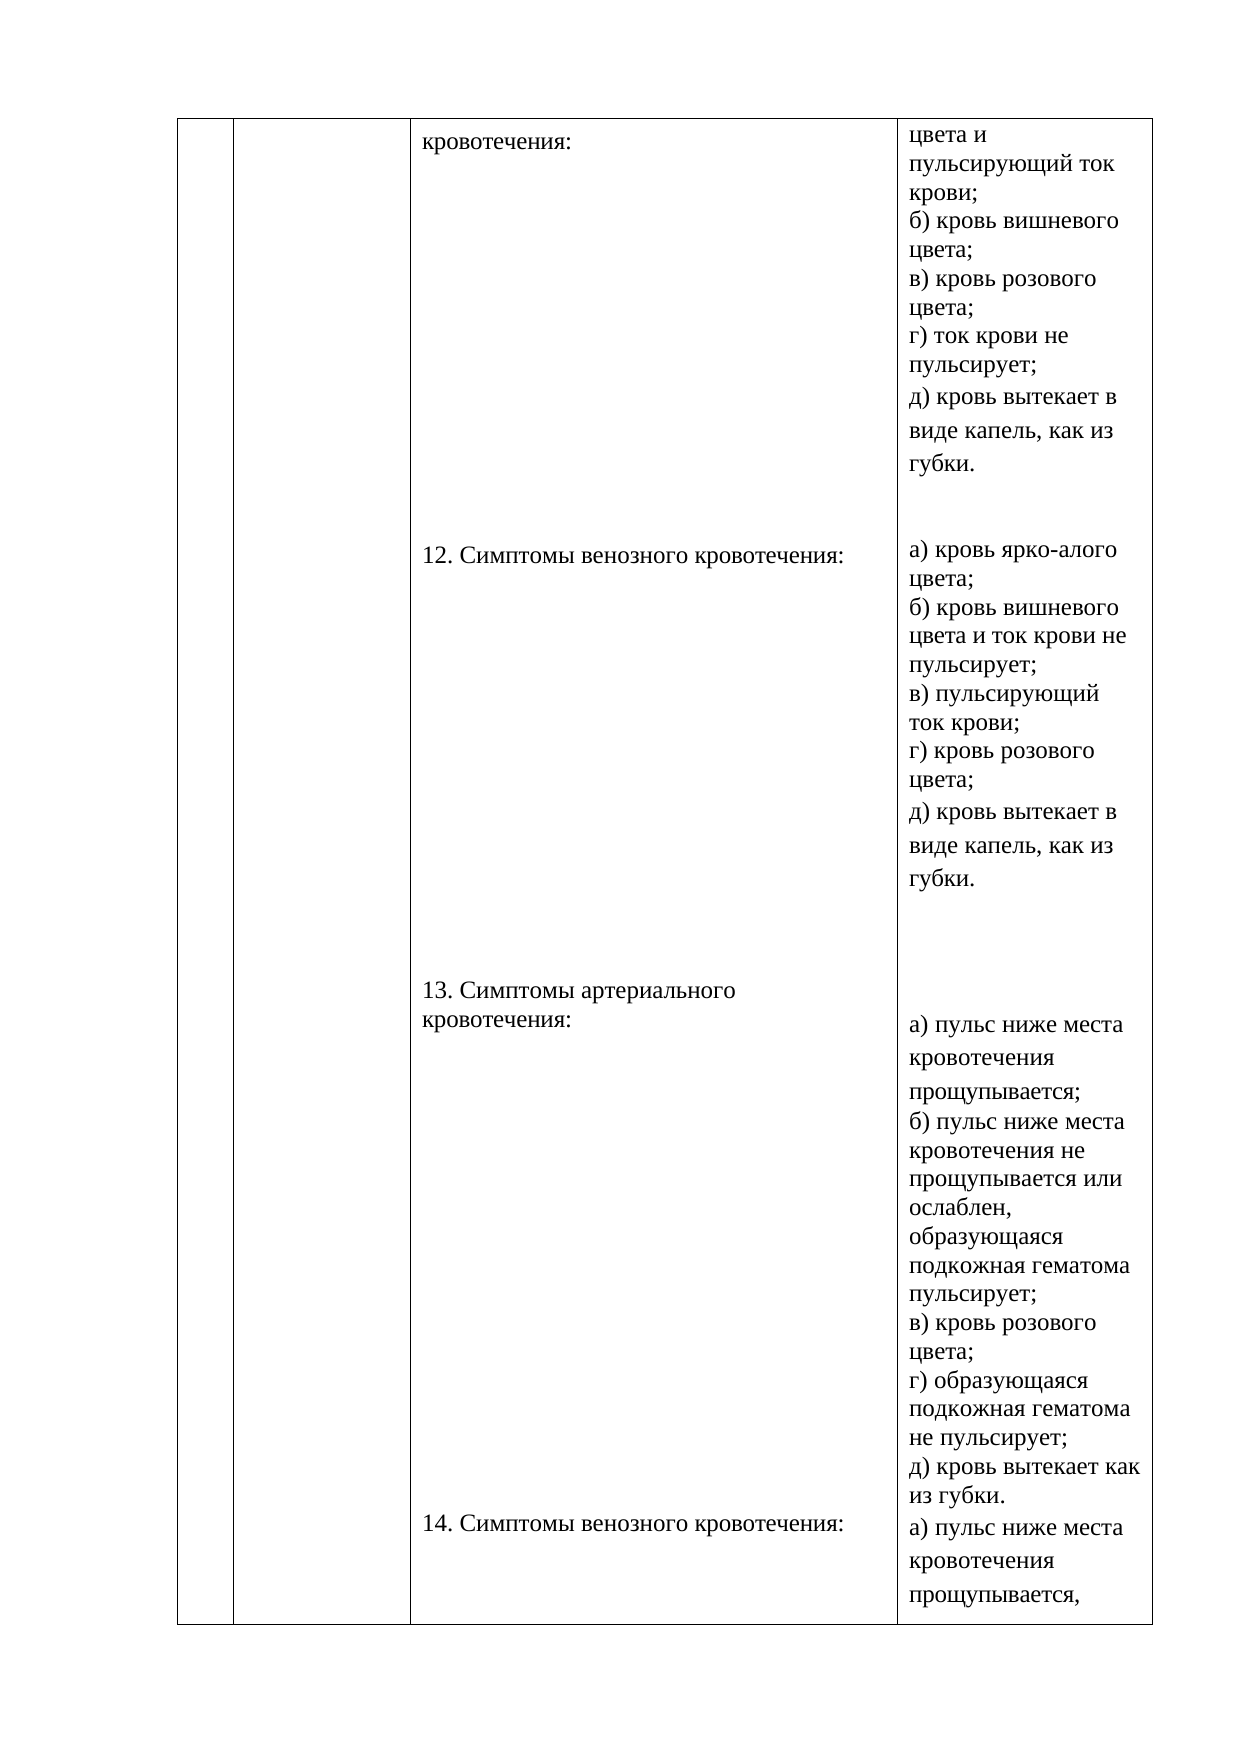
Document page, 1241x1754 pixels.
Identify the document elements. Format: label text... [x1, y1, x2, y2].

table_cell 1 [178, 119, 233, 1624]
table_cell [411, 119, 897, 1624]
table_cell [234, 119, 410, 1624]
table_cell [898, 119, 1152, 1624]
